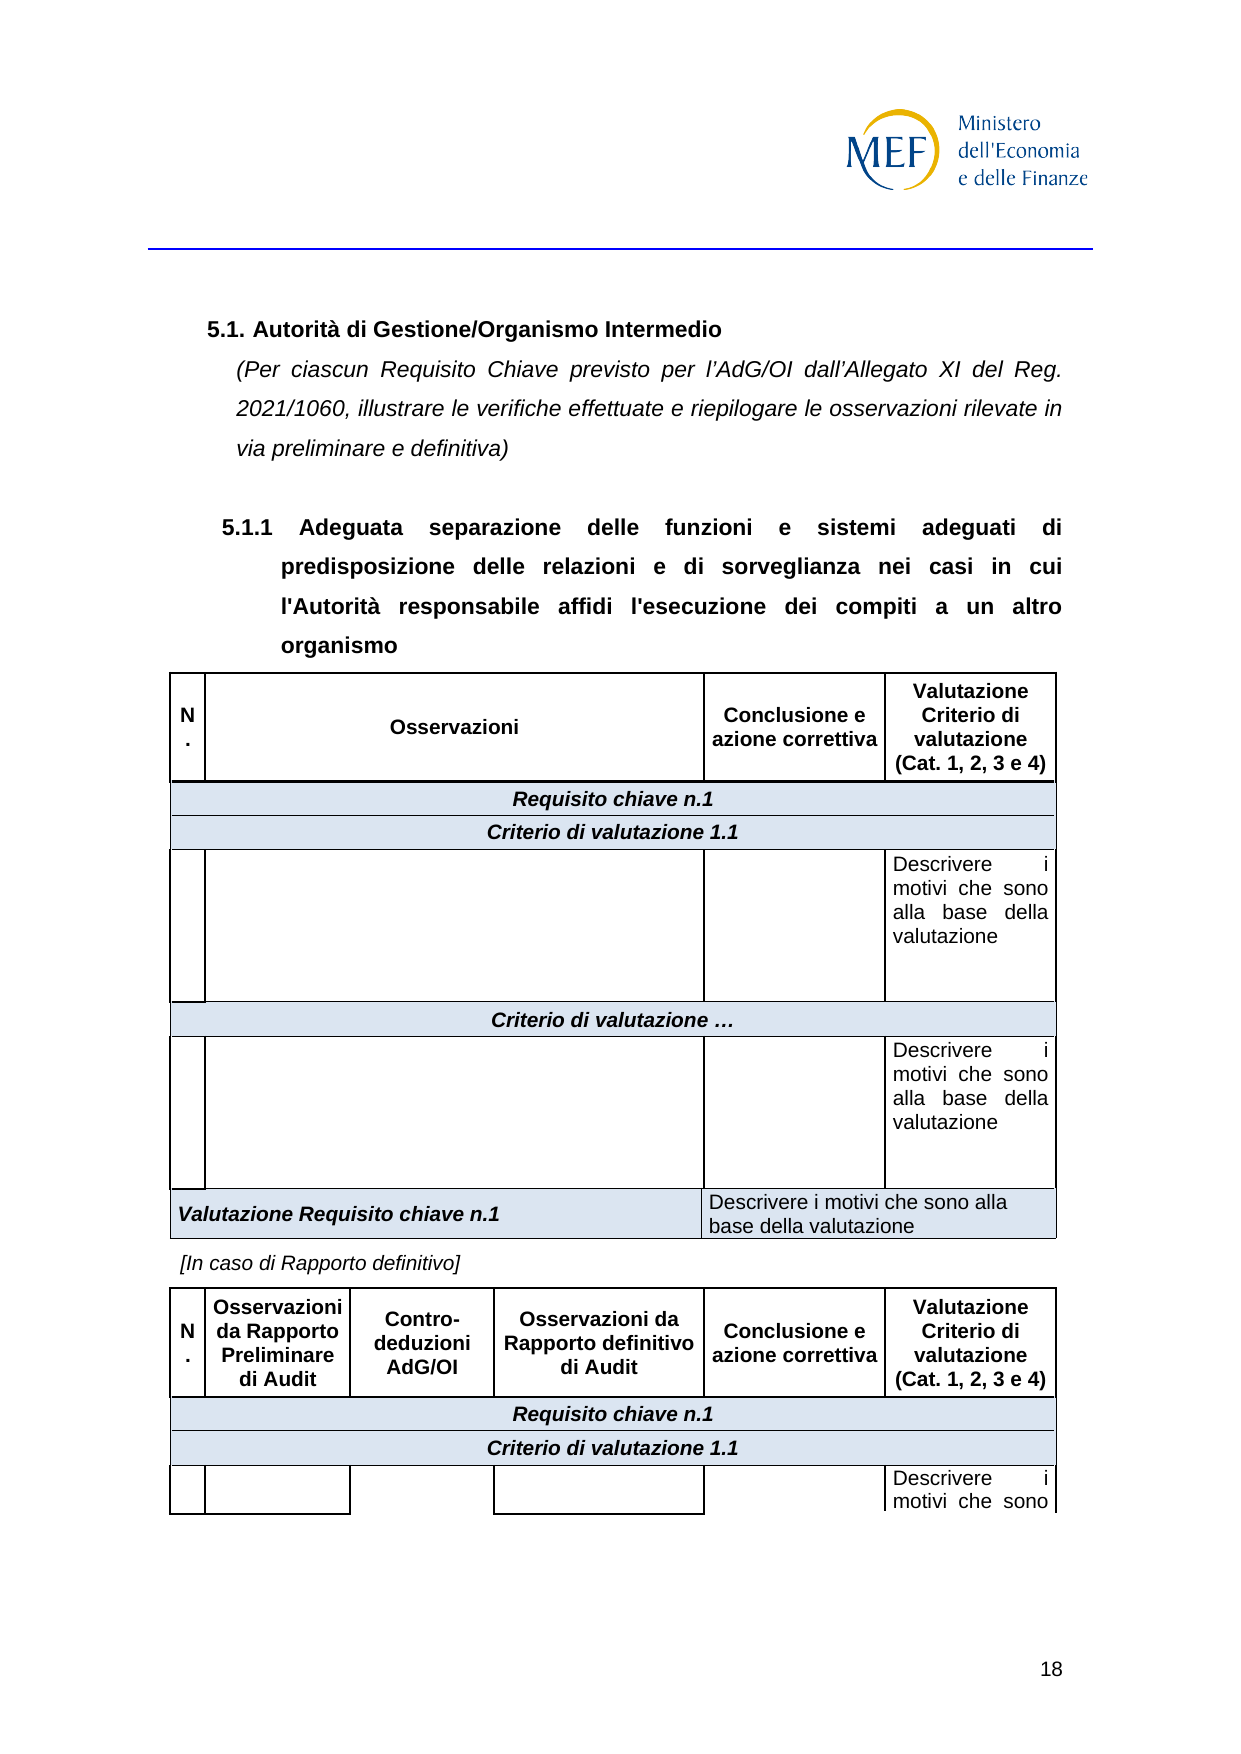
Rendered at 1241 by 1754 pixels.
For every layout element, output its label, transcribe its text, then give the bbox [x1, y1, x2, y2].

table_cell Descrivere i motivi che sono alla base della valutazione [885, 1465, 1055, 1513]
table_cell [351, 1466, 493, 1513]
list Autorità di Gestione/Organismo Intermedio [207, 316, 1063, 343]
table_cell [705, 1466, 885, 1513]
table_cell [206, 1037, 703, 1188]
table_cell [705, 850, 884, 1001]
table_header Contro- deduzioni AdG/OI [351, 1289, 493, 1396]
table_header Osservazioni da Rapporto Preliminare di Audit [206, 1289, 349, 1396]
table_cell [171, 850, 204, 1001]
text [In caso di Rapporto definitivo] [180, 1251, 1063, 1275]
table_cell [171, 1037, 204, 1188]
table_header Osservazioni da Rapporto definitivo di Audit [495, 1289, 703, 1396]
table_cell Descrivere i motivi che sono alla base della valutazione [886, 1036, 1055, 1188]
table_header Osservazioni [206, 674, 703, 780]
table_header N. [171, 1289, 204, 1396]
picture [846, 109, 1088, 190]
table_header N. [171, 674, 204, 780]
table_cell Requisito chiave n.1 [171, 1396, 1056, 1430]
table_cell [705, 1037, 884, 1188]
table_cell Valutazione Requisito chiave n.1 [171, 1189, 701, 1238]
table_cell [206, 1466, 349, 1513]
table_cell Criterio di valutazione 1.1 [171, 1430, 1056, 1465]
table_cell Criterio di valutazione … [171, 1001, 1056, 1036]
table_cell [495, 1466, 703, 1513]
text 5.1.1 Adeguata separazione delle funzioni e sistemi adeguati di predisposizione delle relazioni e di sorveglianza nei casi in cui l'Autorità responsabile affidi l'esecuzione dei compiti a un altro organismo [222, 514, 1063, 658]
table_cell Requisito chiave n.1 [171, 780, 1056, 815]
table_cell Descrivere i motivi che sono alla base della valutazione [886, 849, 1055, 1001]
table_header Valutazione Criterio di valutazione (Cat. 1, 2, 3 e 4) [886, 1289, 1055, 1396]
table_cell Criterio di valutazione 1.1 [171, 815, 1056, 849]
list (Per ciascun Requisito Chiave previsto per l’AdG/OI dall’Allegato XI del Reg. 2021/1060, illustrare le verifiche effettuate e riepilogare le osservazioni rilevate in via preliminare e definitiva) [236, 356, 1063, 461]
table_header Valutazione Criterio di valutazione (Cat. 1, 2, 3 e 4) [886, 674, 1055, 780]
table_cell [206, 850, 703, 1001]
table_header Conclusione e azione correttiva [705, 674, 884, 780]
table_cell [171, 1466, 204, 1513]
table_cell Descrivere i motivi che sono alla base della valutazione [702, 1188, 1056, 1238]
table_header Conclusione e azione correttiva [705, 1289, 884, 1396]
